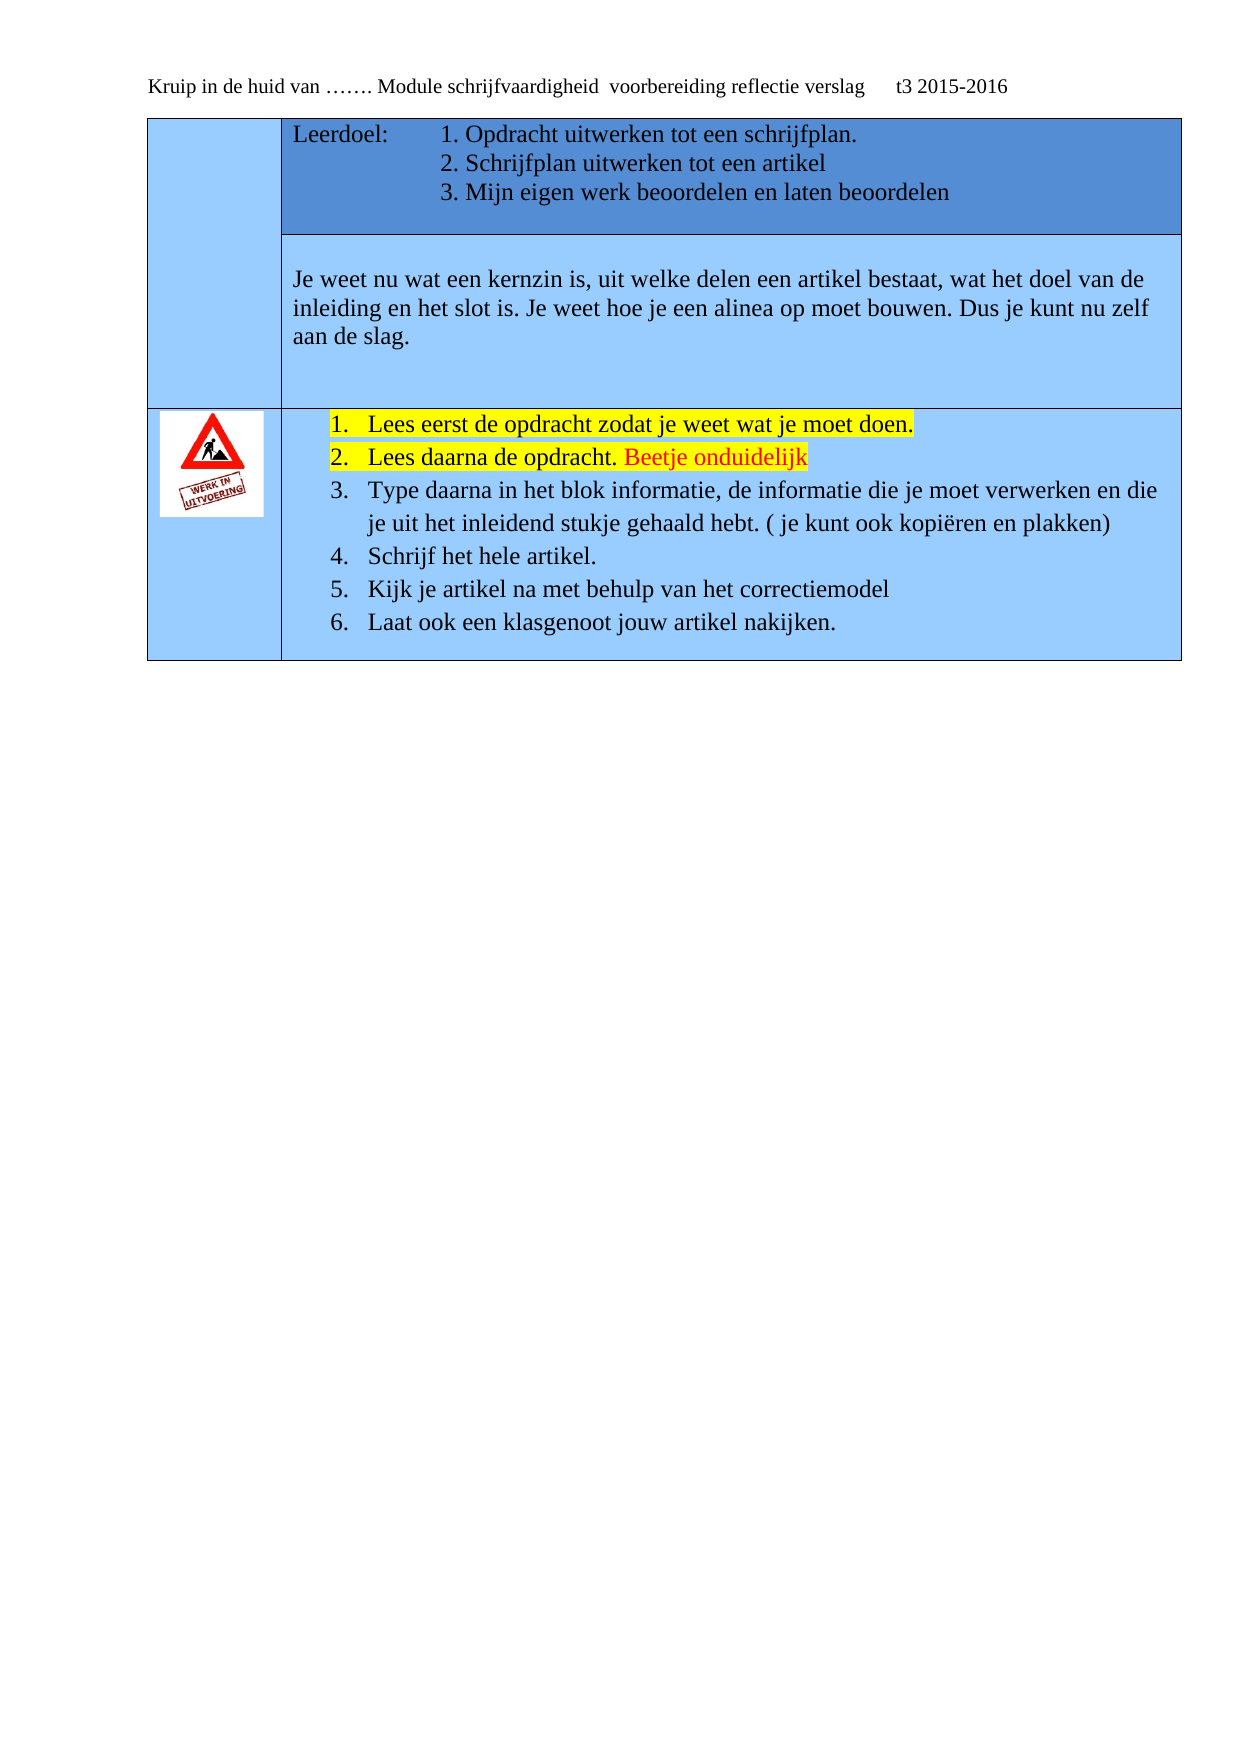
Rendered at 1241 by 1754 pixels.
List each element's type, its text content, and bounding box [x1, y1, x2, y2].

picture [159, 411, 264, 517]
table_header Leerdoel: 1. Opdracht uitwerken tot een schrijfplan. 2. Schrijfplan uitwerken tot een artikel 3. Mijn eigen werk beoordelen en laten beoordelen [282, 119, 1181, 234]
table_cell Je weet nu wat een kernzin is, uit welke delen een artikel bestaat, wat het doel van de inleiding en het slot is. Je weet hoe je een alinea op moet bouwen. Dus je kunt nu zelf aan de slag. [282, 235, 1181, 408]
table_cell Lees eerst de opdracht zodat je weet wat je moet doen. Lees daarna de opdracht. Beetje onduidelijk Type daarna in het blok informatie, de informatie die je moet verwerken en die je uit het inleidend stukje gehaald hebt. ( je kunt ook kopiëren en plakken) Schrijf het hele artikel. Kijk je artikel na met behulp van het correctiemodel Laat ook een klasgenoot jouw artikel nakijken. [282, 409, 1181, 660]
table_header [148, 119, 281, 408]
table_cell [148, 409, 281, 660]
